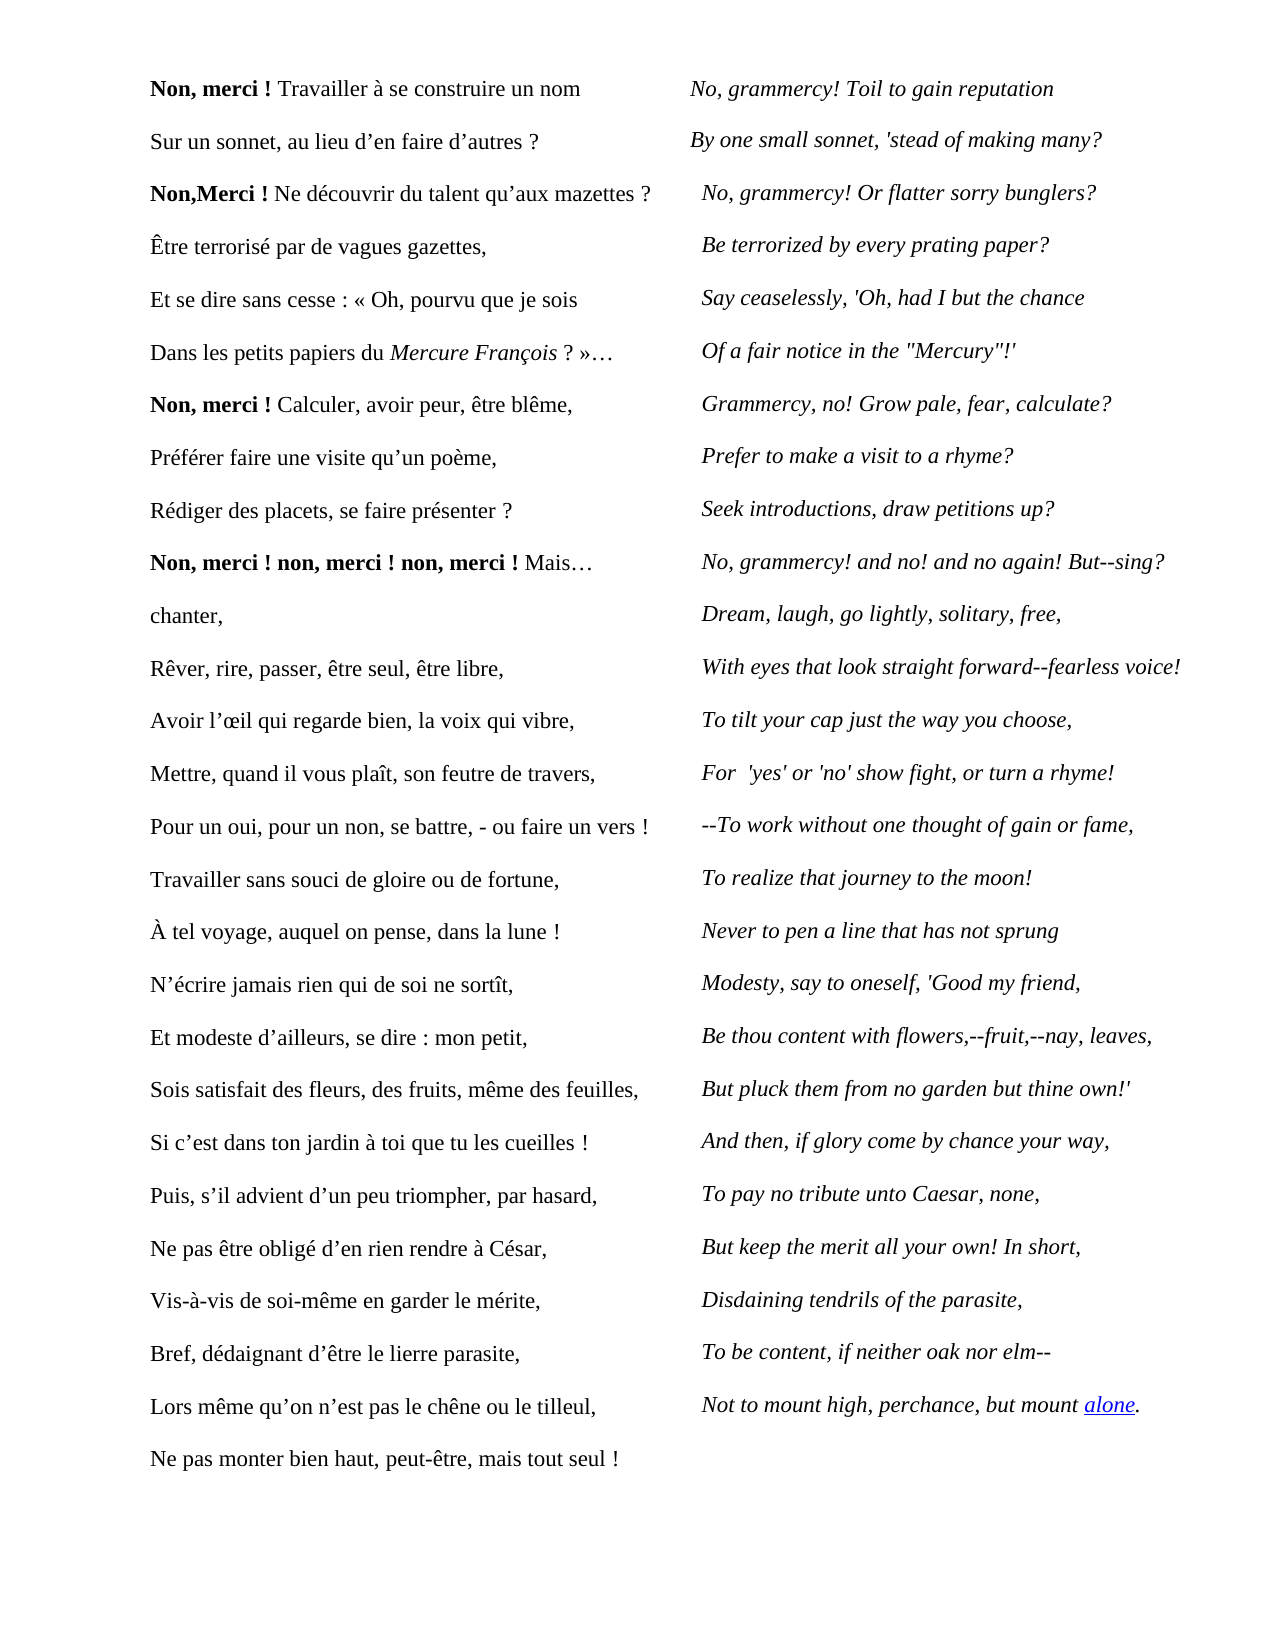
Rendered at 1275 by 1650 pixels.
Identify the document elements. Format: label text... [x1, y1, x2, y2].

text Et modeste d’ailleurs, se dire : mon petit, Sois satisfait des fleurs, des fruits, même des feuilles, Si c’est dans ton jardin à toi que tu les cueilles ! Puis, s’il advient d’un peu triompher, par hasard, Ne pas être obligé d’en rien rendre à César, Vis-à-vis de soi-même en garder le mérite, Bref, dédaignant d’être le lierre parasite, Lors même qu’on n’est pas le chêne ou le tilleul, Ne pas monter bien haut, peut-être, mais tout seul ! [150, 1024, 660, 1472]
text For 'yes' or 'no' show fight, or turn a rhyme! --To work without one thought of gain or fame, To realize that journey to the moon! Never to pen a line that has not sprung [690, 758, 1200, 943]
text Non, merci ! Travailler à se construire un nom Sur un sonnet, au lieu d’en faire d’autres ? [150, 75, 660, 154]
text By one small sonnet, 'stead of making many? No, grammercy! Or flatter sorry bunglers? Be terrorized by every prating paper? Say ceaselessly, 'Oh, had I but the chance Of a fair notice in the "Mercury"!' Grammercy, no! Grow pale, fear, calculate? Prefer to make a visit to a rhyme? Seek introductions, draw petitions up? No, grammercy! and no! and no again! But--sing? Dream, laugh, go lightly, solitary, free, With eyes that look straight forward--fearless voice! To tilt your cap just the way you choose, [690, 126, 1200, 732]
text No, grammercy! Toil to gain reputation [690, 75, 1200, 101]
text N’écrire jamais rien qui de soi ne sortît, [150, 971, 660, 997]
text Non,Merci ! Ne découvrir du talent qu’aux mazettes ? Être terrorisé par de vagues gazettes, Et se dire sans cesse : « Oh, pourvu que je sois Dans les petits papiers du Mercure François ? »… Non, merci ! Calculer, avoir peur, être blême, Préférer faire une visite qu’un poème, Rédiger des placets, se faire présenter ? Non, merci ! non, merci ! non, merci ! Mais…chanter, Rêver, rire, passer, être seul, être libre, Avoir l’œil qui regarde bien, la voix qui vibre, Mettre, quand il vous plaît, son feutre de travers, Pour un oui, pour un non, se battre, - ou faire un vers ! Travailler sans souci de gloire ou de fortune, À tel voyage, auquel on pense, dans la lune ! [150, 180, 660, 945]
text Modesty, say to oneself, 'Good my friend, Be thou content with flowers,--fruit,--nay, leaves, But pluck them from no garden but thine own!' And then, if glory come by chance your way, To pay no tribute unto Caesar, none, But keep the merit all your own! In short, Disdaining tendrils of the parasite, To be content, if neither oak nor elm-- Not to mount high, perchance, but mount alone. [690, 969, 1200, 1417]
